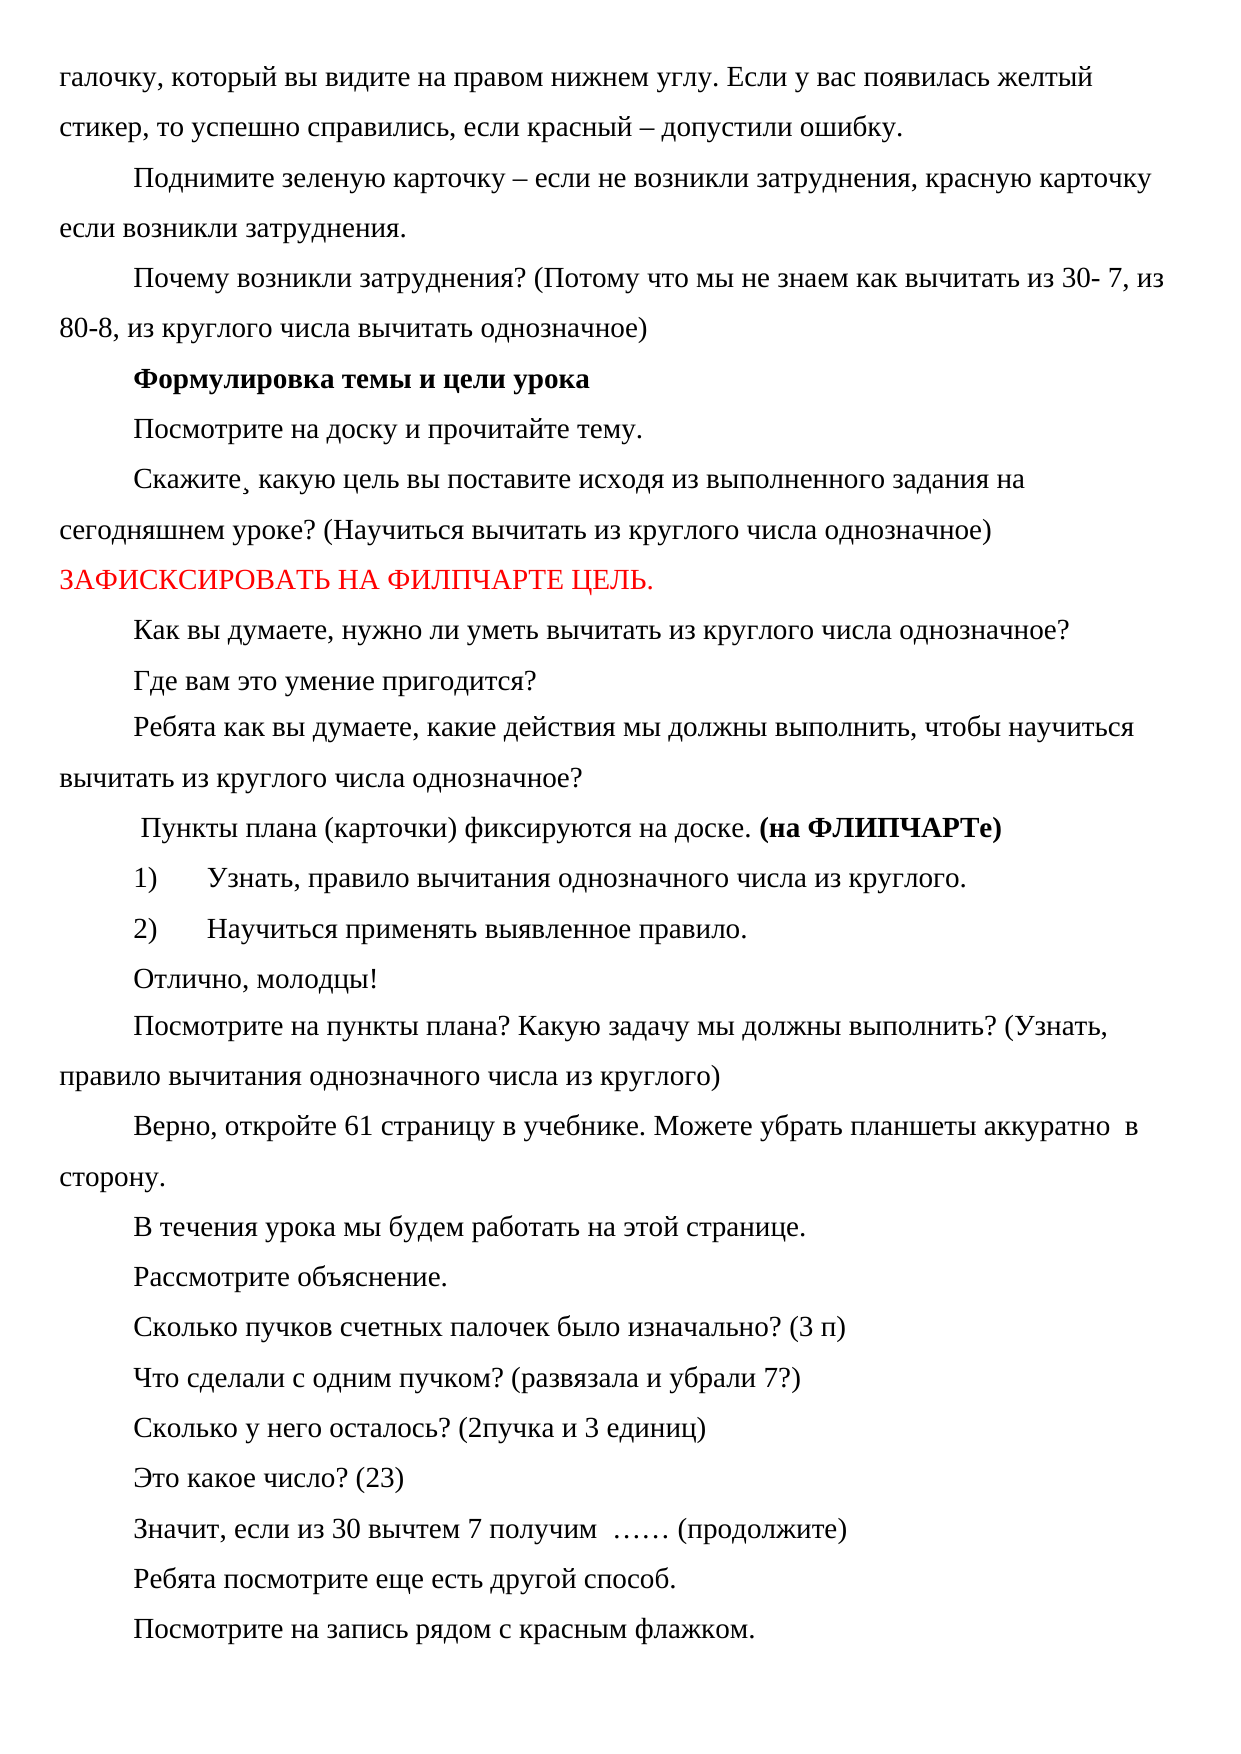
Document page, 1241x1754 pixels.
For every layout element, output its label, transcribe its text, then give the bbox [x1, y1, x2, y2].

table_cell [48, 1008, 1199, 1658]
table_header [48, 59, 1199, 709]
table_cell Ребята как вы думаете, какие действия мы должны выполнить, чтобы научиться вычитать из круглого числа однозначное? Пункты плана (карточки) фиксируются на доске. (на ФЛИПЧАРТе) Узнать, правило вычитания однозначного числа из круглого. Научиться применять выявленное правило. Отлично, молодцы! [48, 710, 1199, 1008]
